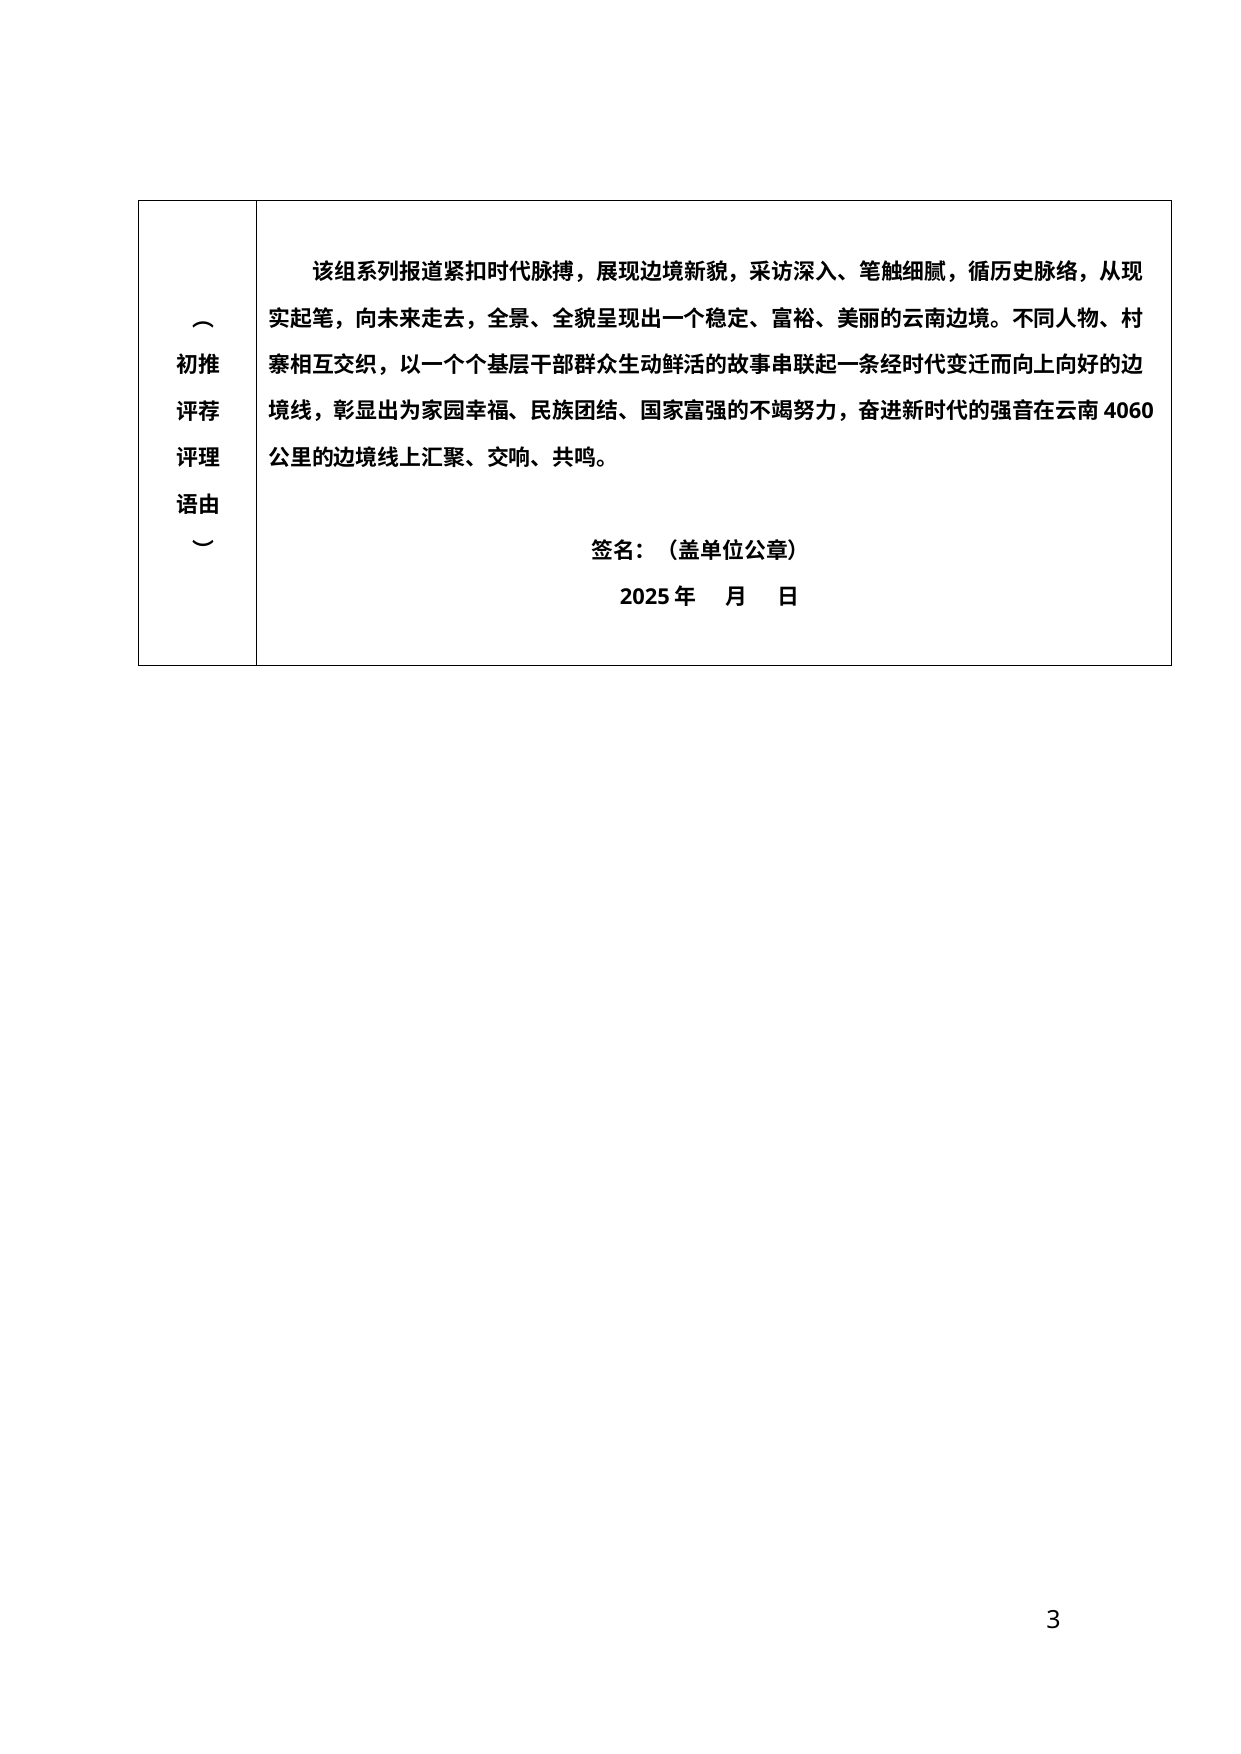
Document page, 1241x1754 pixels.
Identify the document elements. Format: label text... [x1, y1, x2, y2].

table_cell 该组系列报道紧扣时代脉搏，展现边境新貌，采访深入、笔触细腻，循历史脉络，从现实起笔，向未来走去，全景、全貌呈现出一个稳定、富裕、美丽的云南边境。不同人物、村寨相互交织，以一个个基层干部群众生动鲜活的故事串联起一条经时代变迁而向上向好的边境线，彰显出为家园幸福、民族团结、国家富强的不竭努力，奋进新时代的强音在云南4060公里的边境线上汇聚、交响、共鸣。 签名：（盖单位公章） 2025年 月 日 [257, 201, 1171, 665]
table_cell ︵ 初推 评荐 评理 语由 ︶ [139, 201, 256, 665]
